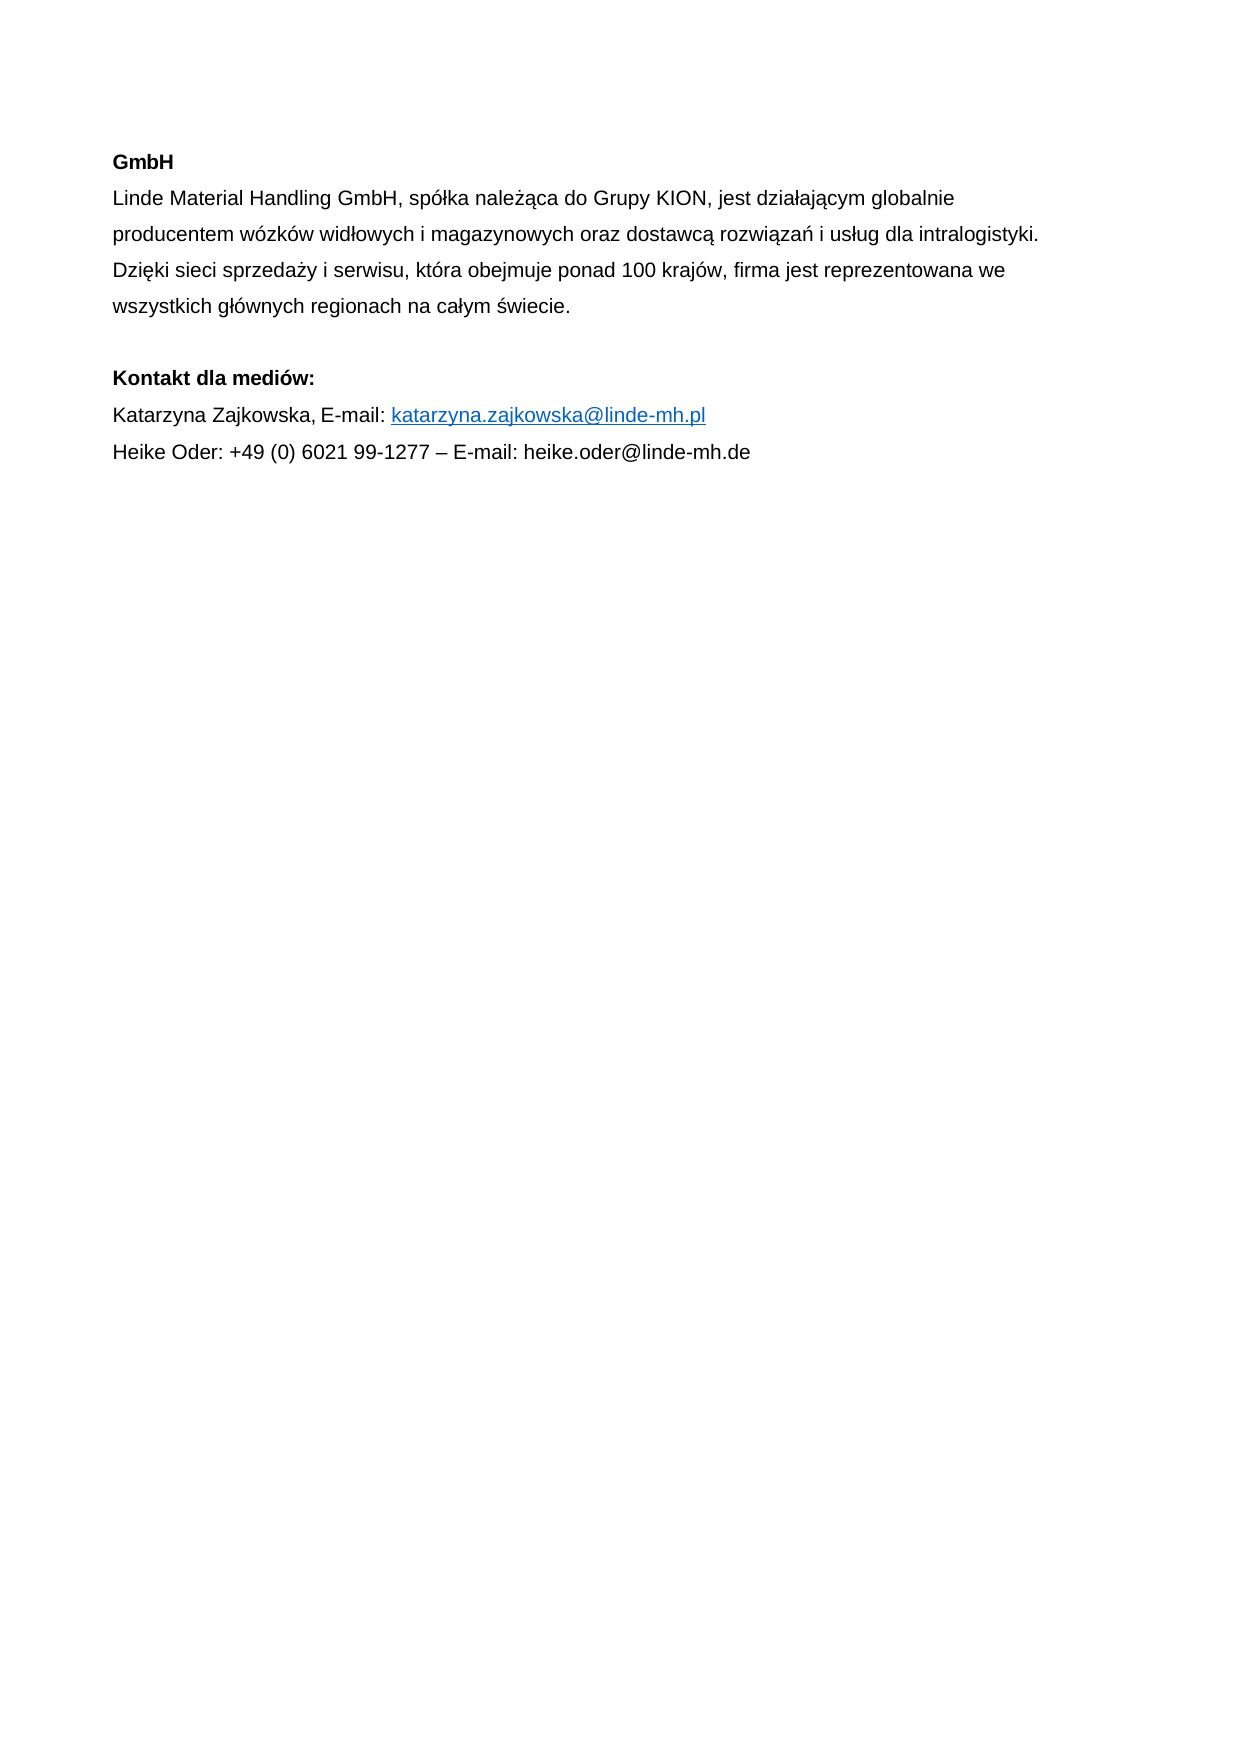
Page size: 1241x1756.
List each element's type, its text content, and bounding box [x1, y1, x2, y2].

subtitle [112, 150, 1128, 174]
text Linde Material Handling GmbH, spółka należąca do Grupy KION, jest działającym globalnie producentem wózków widłowych i magazynowych oraz dostawcą rozwiązań i usług dla intralogistyki. Dzięki sieci sprzedaży i serwisu, która obejmuje ponad 100 krajów, firma jest reprezentowana we wszystkich głównych regionach na całym świecie. [112, 186, 1059, 318]
subtitle Kontakt dla mediów: [112, 366, 1128, 389]
text Katarzyna Zajkowska, E-mail: katarzyna.zajkowska@linde-mh.pl [112, 403, 1128, 427]
text Heike Oder: +49 (0) 6021 99-1277 – E-mail: heike.oder@linde-mh.de [112, 440, 1128, 464]
